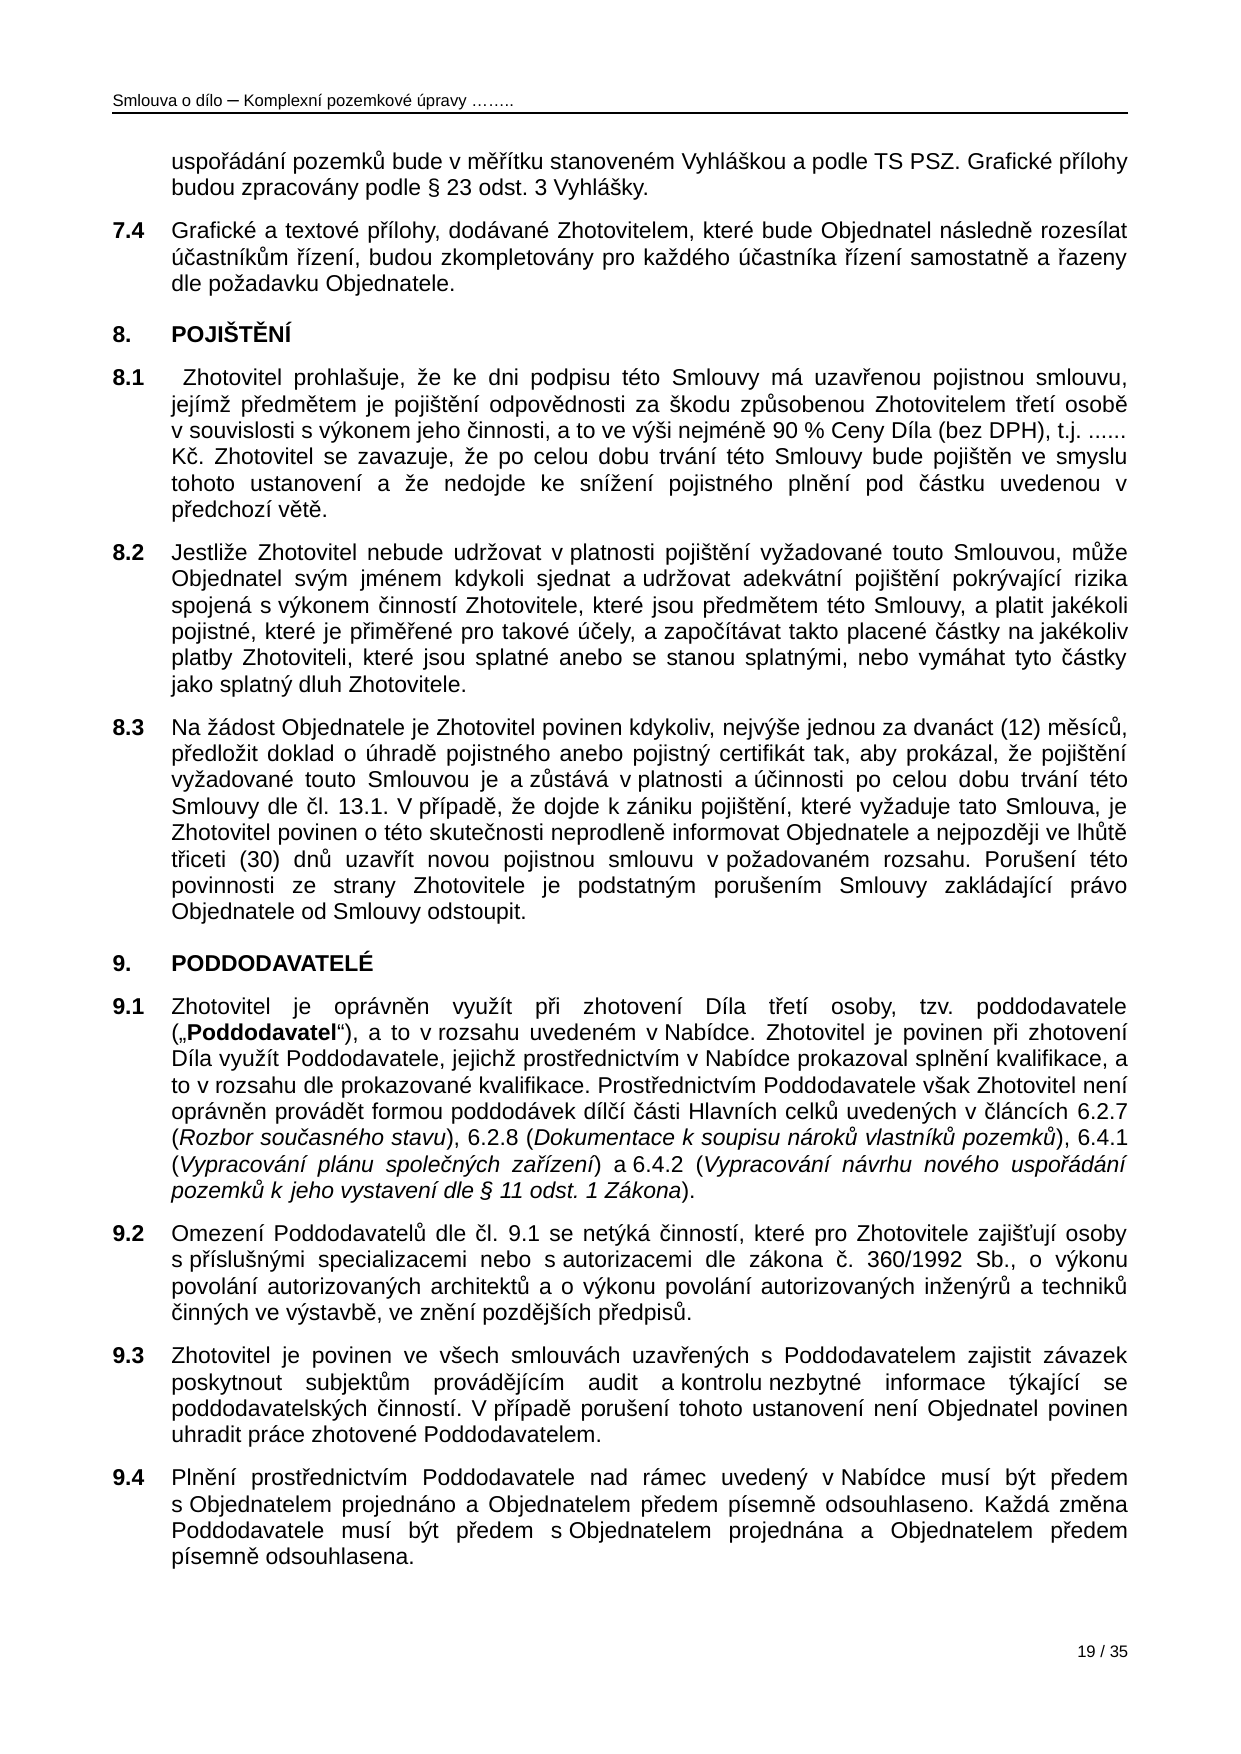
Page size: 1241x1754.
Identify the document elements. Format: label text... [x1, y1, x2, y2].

text Plnění prostřednictvím Poddodavatele nad rámec uvedený v Nabídce musí být předem s Objednatelem projednáno a Objednatelem předem písemně odsouhlaseno. Každá změna Poddodavatele musí být předem s Objednatelem projednána a Objednatelem předem písemně odsouhlasena. [112, 1464, 1128, 1570]
text Na žádost Objednatele je Zhotovitel povinen kdykoliv, nejvýše jednou za dvanáct (12) měsíců, předložit doklad o úhradě pojistného anebo pojistný certifikát tak, aby prokázal, že pojištění vyžadované touto Smlouvou je a zůstává v platnosti a účinnosti po celou dobu trvání této Smlouvy dle čl. 13.1. V případě, že dojde k zániku pojištění, které vyžaduje tato Smlouva, je Zhotovitel povinen o této skutečnosti neprodleně informovat Objednatele a nejpozději ve lhůtě třiceti (30) dnů uzavřít novou pojistnou smlouvu v požadovaném rozsahu. Porušení této povinnosti ze strany Zhotovitele je podstatným porušením Smlouvy zakládající právo Objednatele od Smlouvy odstoupit. [112, 714, 1128, 924]
text Omezení Poddodavatelů dle čl. 9.1 se netýká činností, které pro Zhotovitele zajišťují osoby s příslušnými specializacemi nebo s autorizacemi dle zákona č. 360/1992 Sb., o výkonu povolání autorizovaných architektů a o výkonu povolání autorizovaných inženýrů a techniků činných ve výstavbě, ve znění pozdějších předpisů. [112, 1220, 1128, 1326]
text Zhotovitel je oprávněn využít při zhotovení Díla třetí osoby, tzv. poddodavatele („Poddodavatel“), a to v rozsahu uvedeném v Nabídce. Zhotovitel je povinen při zhotovení Díla využít Poddodavatele, jejichž prostřednictvím v Nabídce prokazoval splnění kvalifikace, a to v rozsahu dle prokazované kvalifikace. Prostřednictvím Poddodavatele však Zhotovitel není oprávněn provádět formou poddodávek dílčí části Hlavních celků uvedených v článcích 6.2.7 (Rozbor současného stavu), 6.2.8 (Dokumentace k soupisu nároků vlastníků pozemků), 6.4.1 (Vypracování plánu společných zařízení) a 6.4.2 (Vypracování návrhu nového uspořádání pozemků k jeho vystavení dle § 11 odst. 1 Zákona). [112, 993, 1128, 1203]
text Pojištění [112, 321, 1128, 347]
text Zhotovitel je povinen ve všech smlouvách uzavřených s Poddodavatelem zajistit závazek poskytnout subjektům provádějícím audit a kontrolu nezbytné informace týkající se poddodavatelských činností. V případě porušení tohoto ustanovení není Objednatel povinen uhradit práce zhotovené Poddodavatelem. [112, 1342, 1128, 1448]
text Jestliže Zhotovitel nebude udržovat v platnosti pojištění vyžadované touto Smlouvou, může Objednatel svým jménem kdykoli sjednat a udržovat adekvátní pojištění pokrývající rizika spojená s výkonem činností Zhotovitele, které jsou předmětem této Smlouvy, a platit jakékoli pojistné, které je přiměřené pro takové účely, a započítávat takto placené částky na jakékoliv platby Zhotoviteli, které jsou splatné anebo se stanou splatnými, nebo vymáhat tyto částky jako splatný dluh Zhotovitele. [112, 539, 1128, 697]
text Zhotovitel prohlašuje, že ke dni podpisu této Smlouvy má uzavřenou pojistnou smlouvu, jejímž předmětem je pojištění odpovědnosti za škodu způsobenou Zhotovitelem třetí osobě v souvislosti s výkonem jeho činnosti, a to ve výši nejméně 90 % Ceny Díla (bez DPH), t.j. ...... Kč. Zhotovitel se zavazuje, že po celou dobu trvání této Smlouvy bude pojištěn ve smyslu tohoto ustanovení a že nedojde ke snížení pojistného plnění pod částku uvedenou v předchozí větě. [112, 364, 1128, 522]
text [112, 148, 1128, 200]
text Grafické a textové přílohy, dodávané Zhotovitelem, které bude Objednatel následně rozesílat účastníkům řízení, budou zkompletovány pro každého účastníka řízení samostatně a řazeny dle požadavku Objednatele. [112, 217, 1128, 296]
text Poddodavatelé [112, 949, 1128, 976]
